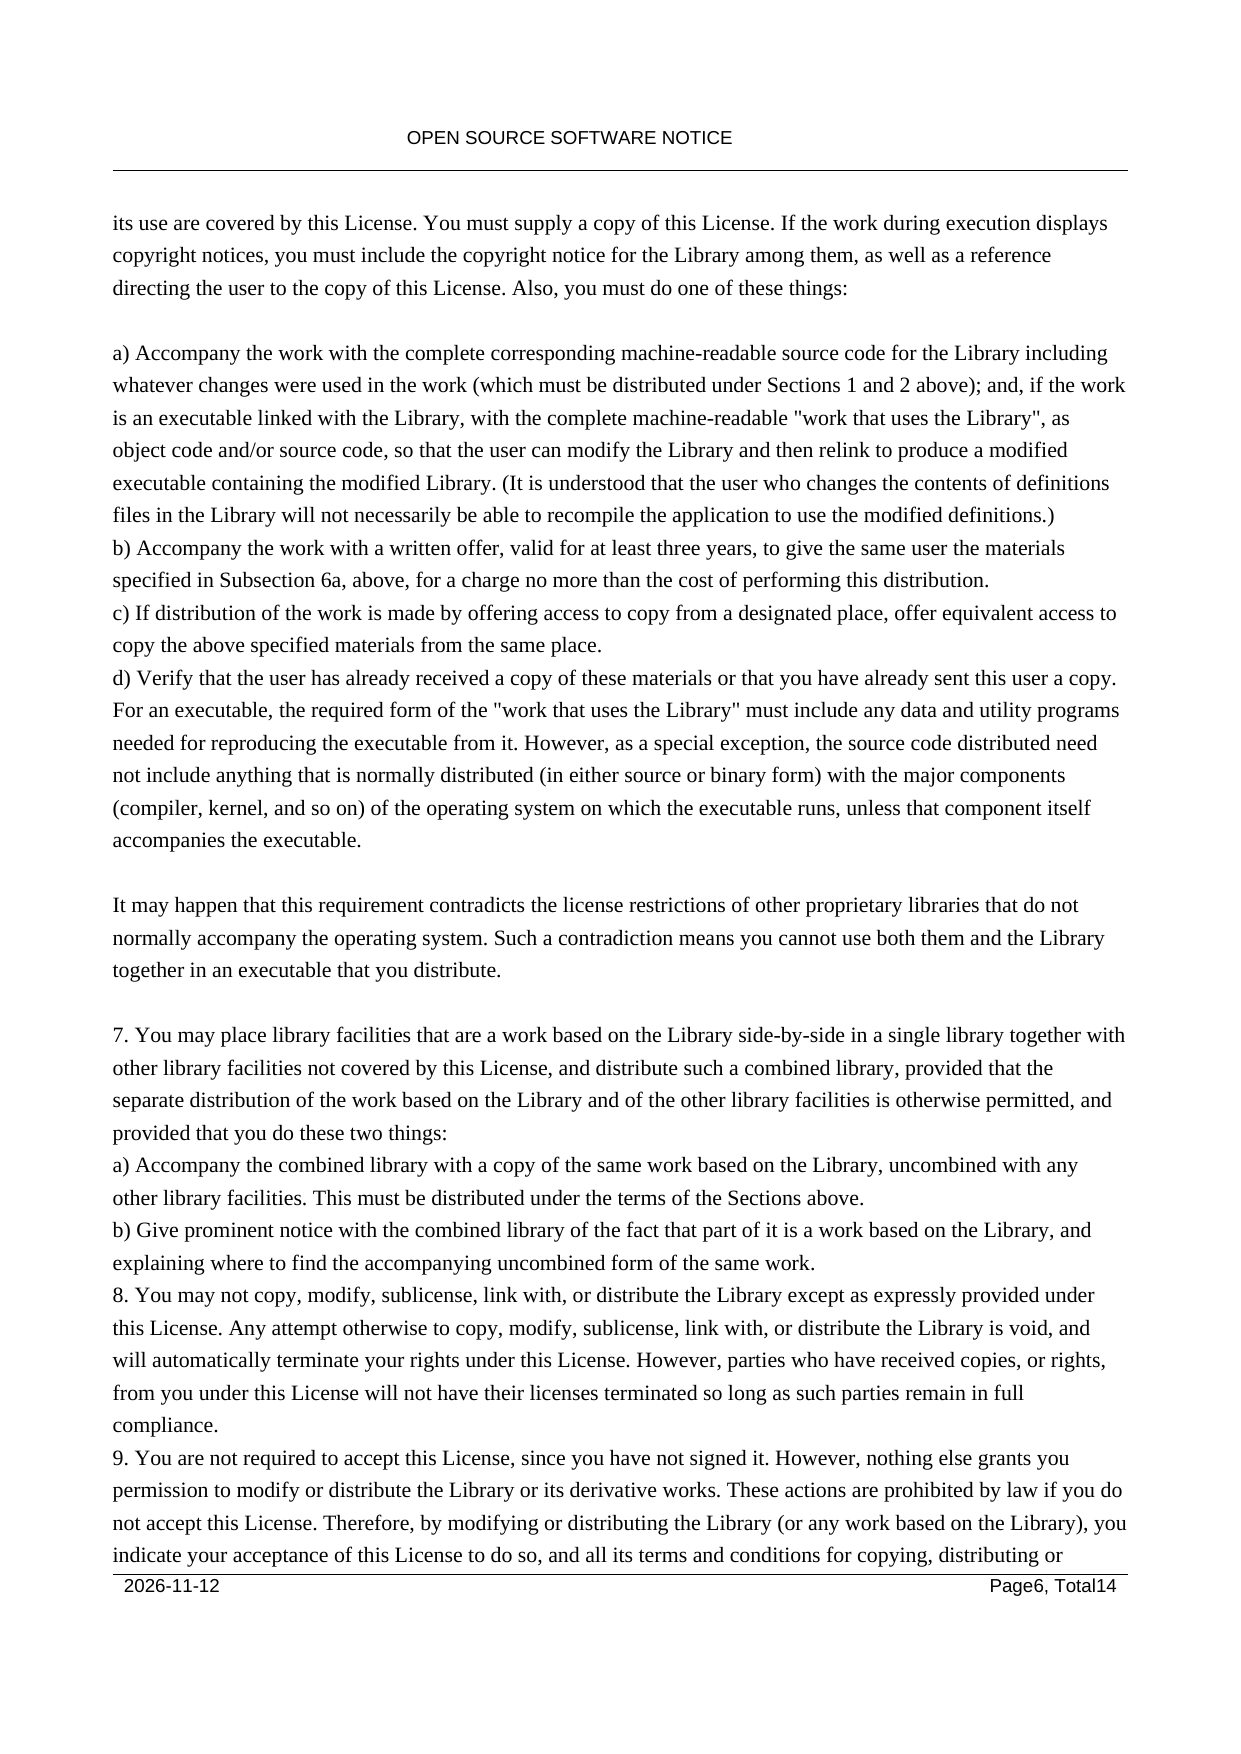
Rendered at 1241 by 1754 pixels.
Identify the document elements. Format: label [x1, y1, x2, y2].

text [112, 206, 1128, 1571]
